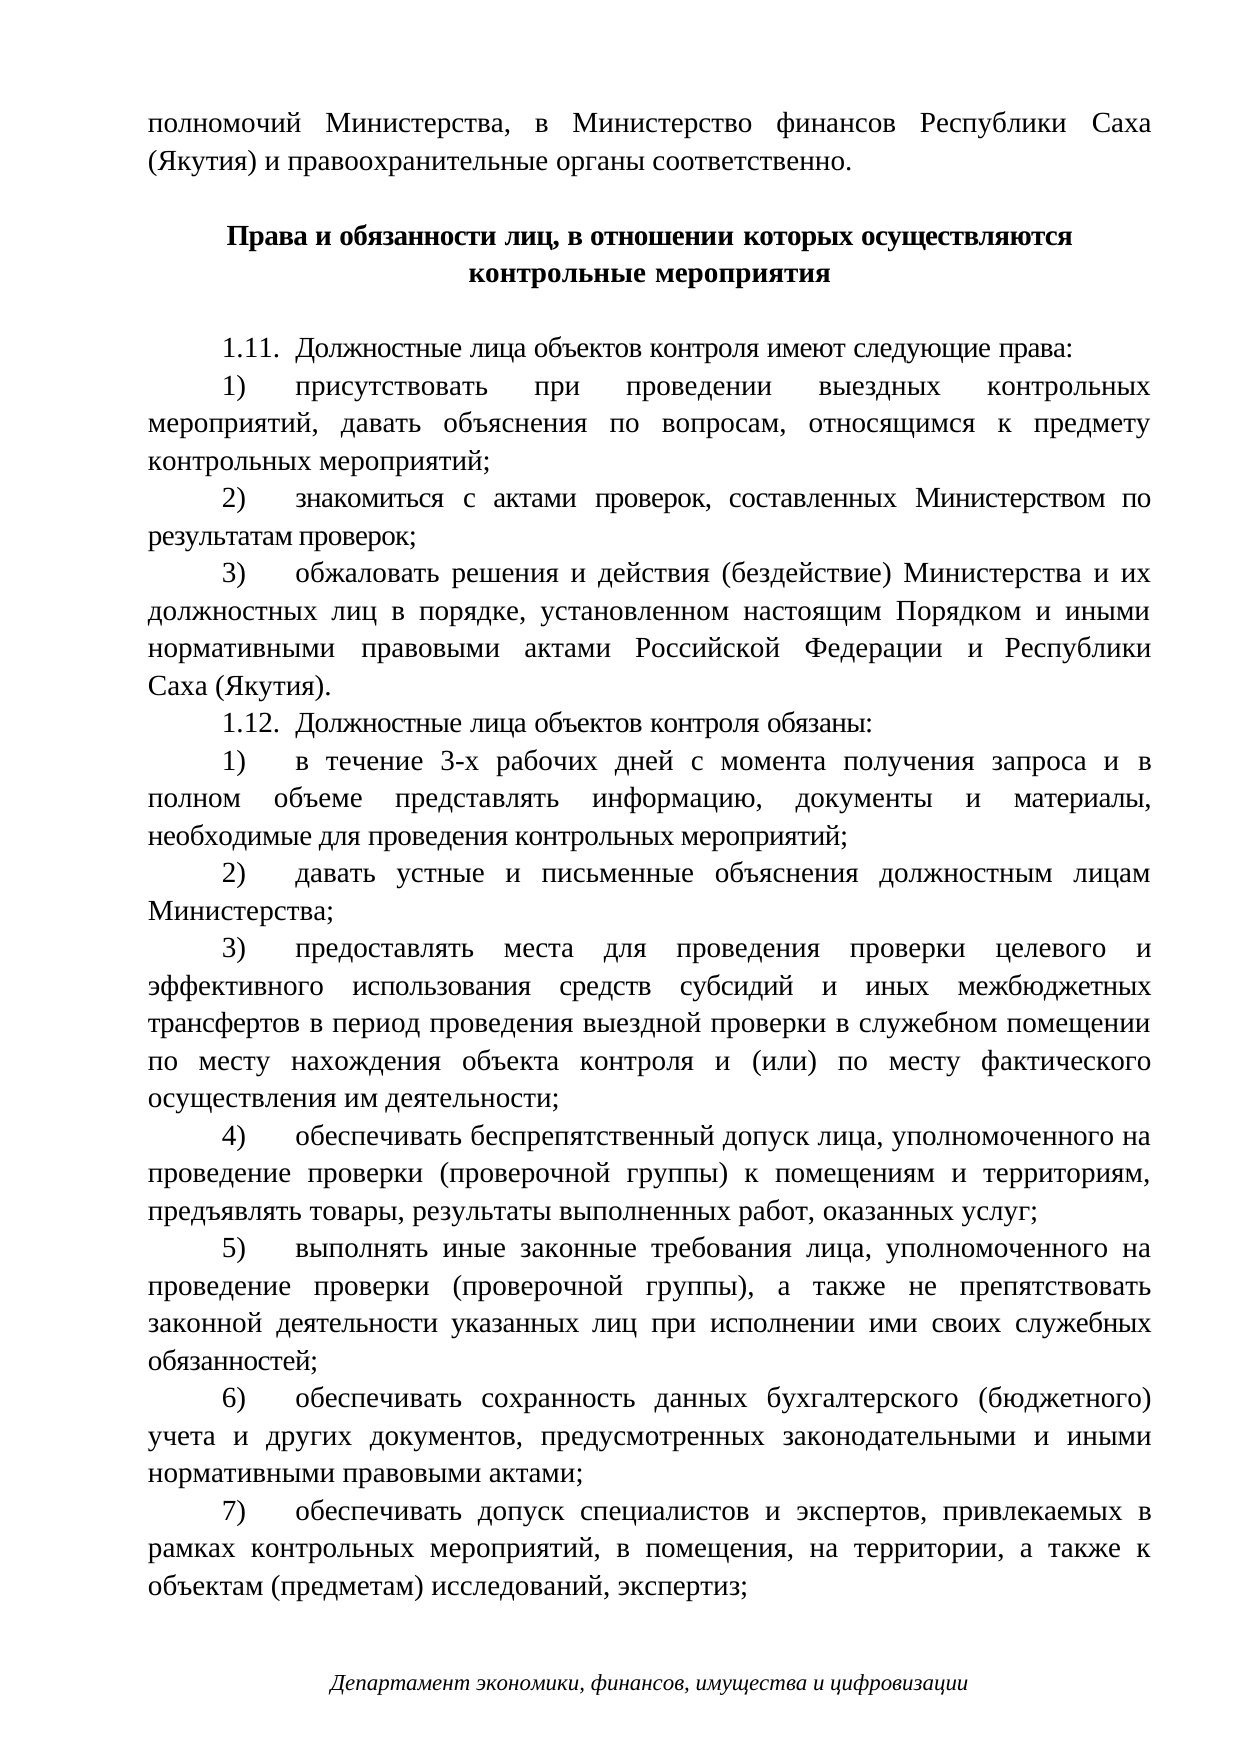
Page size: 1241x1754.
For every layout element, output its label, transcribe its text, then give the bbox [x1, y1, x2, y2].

list в течение 3-х рабочих дней с момента получения запроса и в полном объеме представлять информацию, документы и материалы, необходимые для проведения контрольных мероприятий; [148, 740, 1152, 853]
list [148, 103, 1152, 178]
list знакомиться с актами проверок, составленных Министерством по результатам проверок; [148, 478, 1152, 553]
list обеспечивать беспрепятственный допуск лица, уполномоченного на проведение проверки (проверочной группы) к помещениям и территориям, предъявлять товары, результаты выполненных работ, оказанных услуг; [148, 1115, 1152, 1228]
list выполнять иные законные требования лица, уполномоченного на проведение проверки (проверочной группы), а также не препятствовать законной деятельности указанных лиц при исполнении ими своих служебных обязанностей; [148, 1228, 1152, 1378]
list Должностные лица объектов контроля имеют следующие права: [148, 328, 1152, 365]
list присутствовать при проведении выездных контрольных мероприятий, давать объяснения по вопросам, относящимся к предмету контрольных мероприятий; [148, 365, 1152, 478]
list давать устные и письменные объяснения должностным лицам Министерства; [148, 853, 1152, 928]
list Должностные лица объектов контроля обязаны: [148, 703, 1152, 740]
text Права и обязанности лиц, в отношении которых осуществляются контрольные мероприятия [148, 215, 1152, 290]
list предоставлять места для проведения проверки целевого и эффективного использования средств субсидий и иных межбюджетных трансфертов в период проведения выездной проверки в служебном помещении по месту нахождения объекта контроля и (или) по месту фактического осуществления им деятельности; [148, 928, 1152, 1115]
list обеспечивать сохранность данных бухгалтерского (бюджетного) учета и других документов, предусмотренных законодательными и иными нормативными правовыми актами; [148, 1378, 1152, 1490]
list обжаловать решения и действия (бездействие) Министерства и их должностных лиц в порядке, установленном настоящим Порядком и иными нормативными правовыми актами Российской Федерации и Республики Caxa (Якутия). [148, 553, 1152, 703]
list обеспечивать допуск специалистов и экспертов, привлекаемых в рамках контрольных мероприятий, в помещения, на территории, а также к объектам (предметам) исследований, экспертиз; [148, 1490, 1152, 1603]
